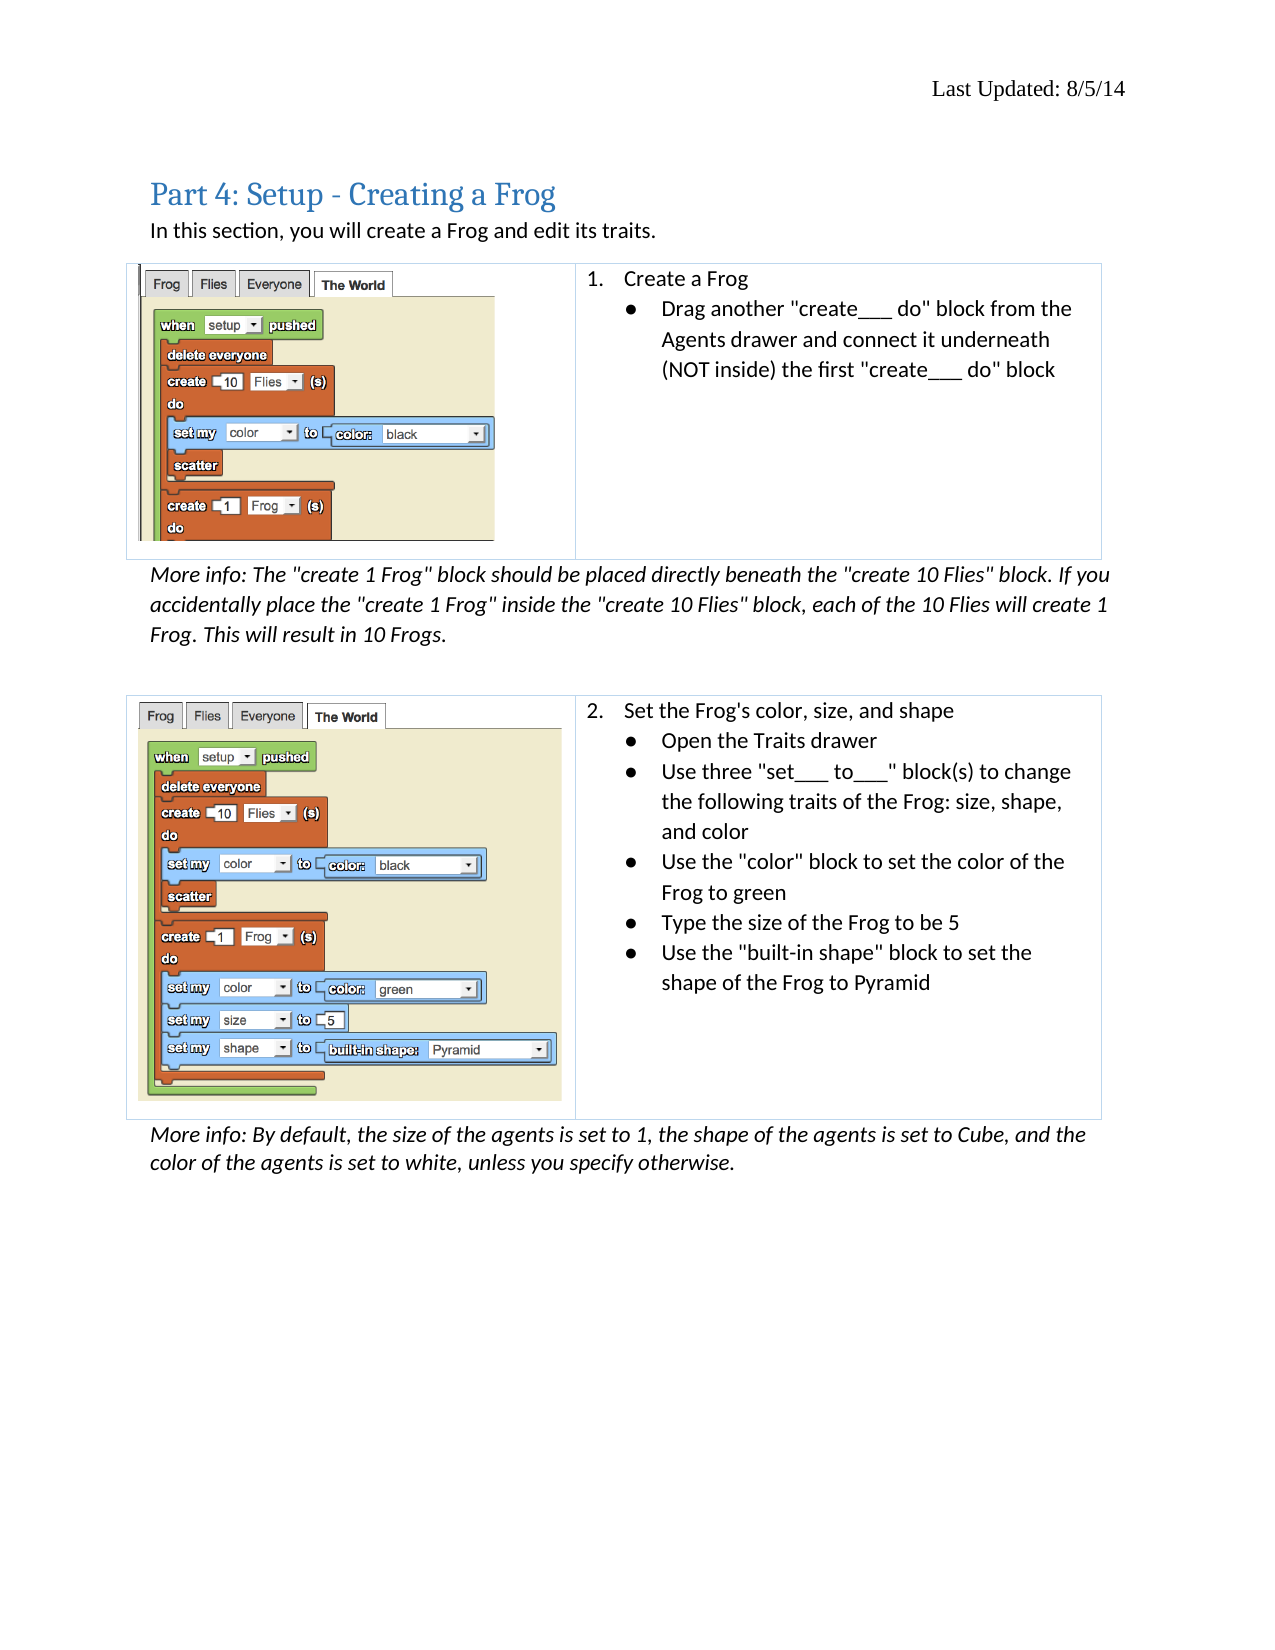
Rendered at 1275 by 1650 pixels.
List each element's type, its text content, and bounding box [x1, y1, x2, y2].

table_header [127, 696, 575, 1119]
table_header [127, 264, 575, 559]
table_header Set the Frog's color, size, and shape Open the Traits drawer Use three "set___ to___" block(s) to change the following traits of the Frog: size, shape, and color Use the "color" block to set the color of the Frog to green Type the size of the Frog to be 5 Use the "built-in shape" block to set the shape of the Frog to Pyramid [576, 696, 1101, 1119]
text More info: The "create 1 Frog" block should be placed directly beneath the "create 10 Flies" block. If you accidentally place the "create 1 Frog" inside the "create 10 Flies" block, each of the 10 Flies will create 1 Frog. This will result in 10 Frogs. [150, 560, 1125, 648]
picture [138, 264, 495, 541]
text More info: By default, the size of the agents is set to 1, the shape of the agents is set to Cube, and the color of the agents is set to white, unless you specify otherwise. [150, 1120, 1125, 1176]
picture [138, 696, 562, 1101]
table_header Create a Frog Drag another "create___ do" block from the Agents drawer and connect it underneath (NOT inside) the first "create___ do" block [576, 264, 1101, 559]
text In this section, you will create a Frog and edit its traits. [150, 216, 1125, 244]
subtitle Part 4: Setup - Creating a Frog [150, 175, 1125, 213]
